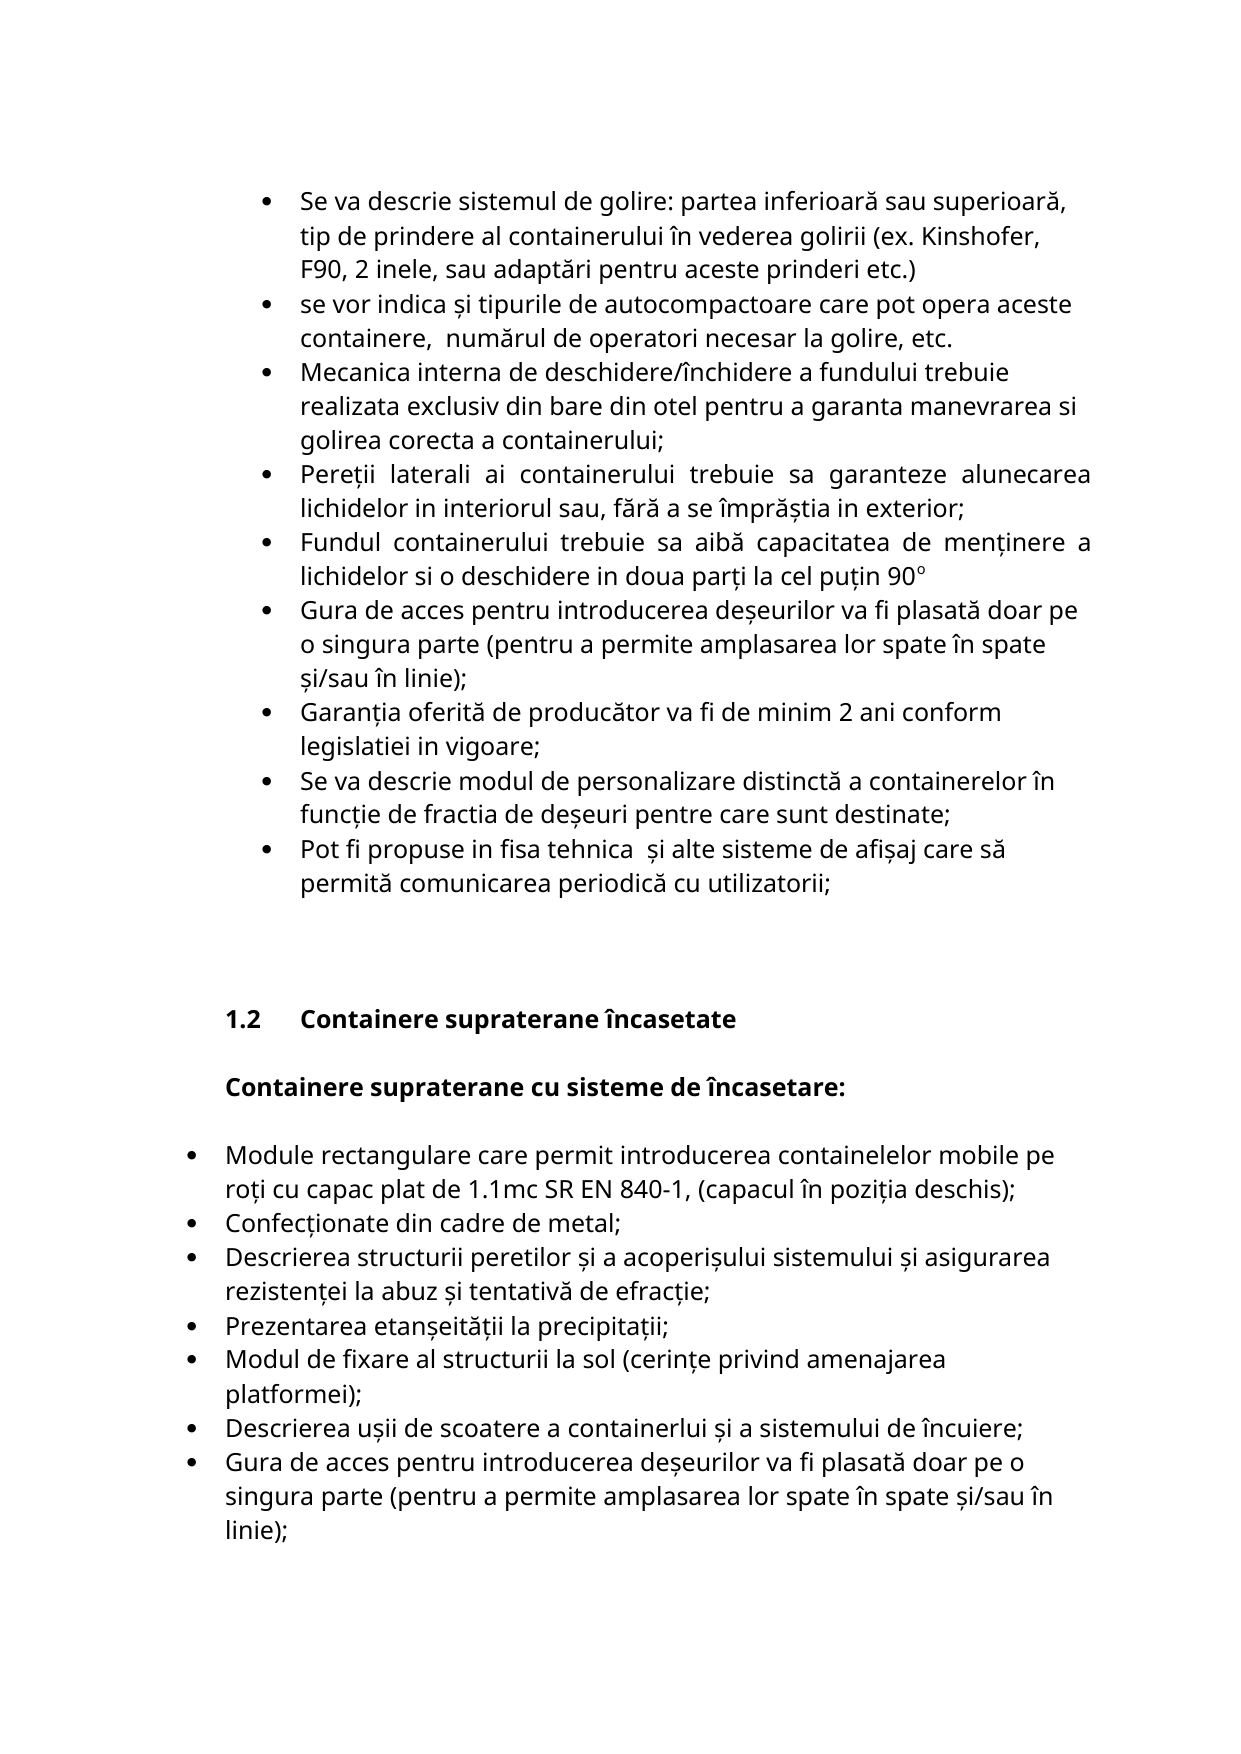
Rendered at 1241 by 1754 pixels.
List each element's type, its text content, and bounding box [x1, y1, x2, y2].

list Mecanica interna de deschidere/închidere a fundului trebuie realizata exclusiv din bare din otel pentru a garanta manevrarea si golirea corecta a containerului; [262, 354, 1090, 457]
list Fundul containerului trebuie sa aibă capacitatea de menținere a lichidelor si o deschidere in doua parți la cel puțin 90o [262, 525, 1092, 593]
list Pereții laterali ai containerului trebuie sa garanteze alunecarea lichidelor in interiorul sau, fără a se împrăștia in exterior; [262, 457, 1092, 525]
list Module rectangulare care permit introducerea containelelor mobile pe roți cu capac plat de 1.1mc SR EN 840-1, (capacul în poziția deschis); [187, 1138, 1090, 1206]
list Se va descrie sistemul de golire: partea inferioară sau superioară, tip de prindere al containerului în vederea golirii (ex. Kinshofer, F90, 2 inele, sau adaptări pentru aceste prinderi etc.) [262, 184, 1090, 286]
list Gura de acces pentru introducerea deșeurilor va fi plasată doar pe o singura parte (pentru a permite amplasarea lor spate în spate și/sau în linie); [187, 1444, 1090, 1547]
list Garanția oferită de producător va fi de minim 2 ani conform legislatiei in vigoare; [262, 695, 1090, 763]
list se vor indica și tipurile de autocompactoare care pot opera aceste containere, numărul de operatori necesar la golire, etc. [262, 286, 1090, 354]
list Se va descrie modul de personalizare distinctă a containerelor în funcție de fractia de deșeuri pentre care sunt destinate; [262, 763, 1090, 831]
list Pot fi propuse in fisa tehnica și alte sisteme de afișaj care să permită comunicarea periodică cu utilizatorii; [262, 831, 1090, 899]
list Gura de acces pentru introducerea deșeurilor va fi plasată doar pe o singura parte (pentru a permite amplasarea lor spate în spate și/sau în linie); [262, 593, 1090, 695]
list Prezentarea etanșeității la precipitații; [187, 1308, 1090, 1342]
list Containere supraterane încasetate [225, 1002, 1090, 1036]
text Containere supraterane cu sisteme de încasetare: [150, 1070, 1090, 1104]
list Confecționate din cadre de metal; [187, 1206, 1090, 1240]
list Modul de fixare al structurii la sol (cerințe privind amenajarea platformei); [187, 1342, 1090, 1410]
list Descrierea structurii peretilor și a acoperișului sistemului și asigurarea rezistenței la abuz și tentativă de efracție; [187, 1240, 1090, 1308]
list Descrierea ușii de scoatere a containerlui și a sistemului de încuiere; [187, 1410, 1090, 1444]
